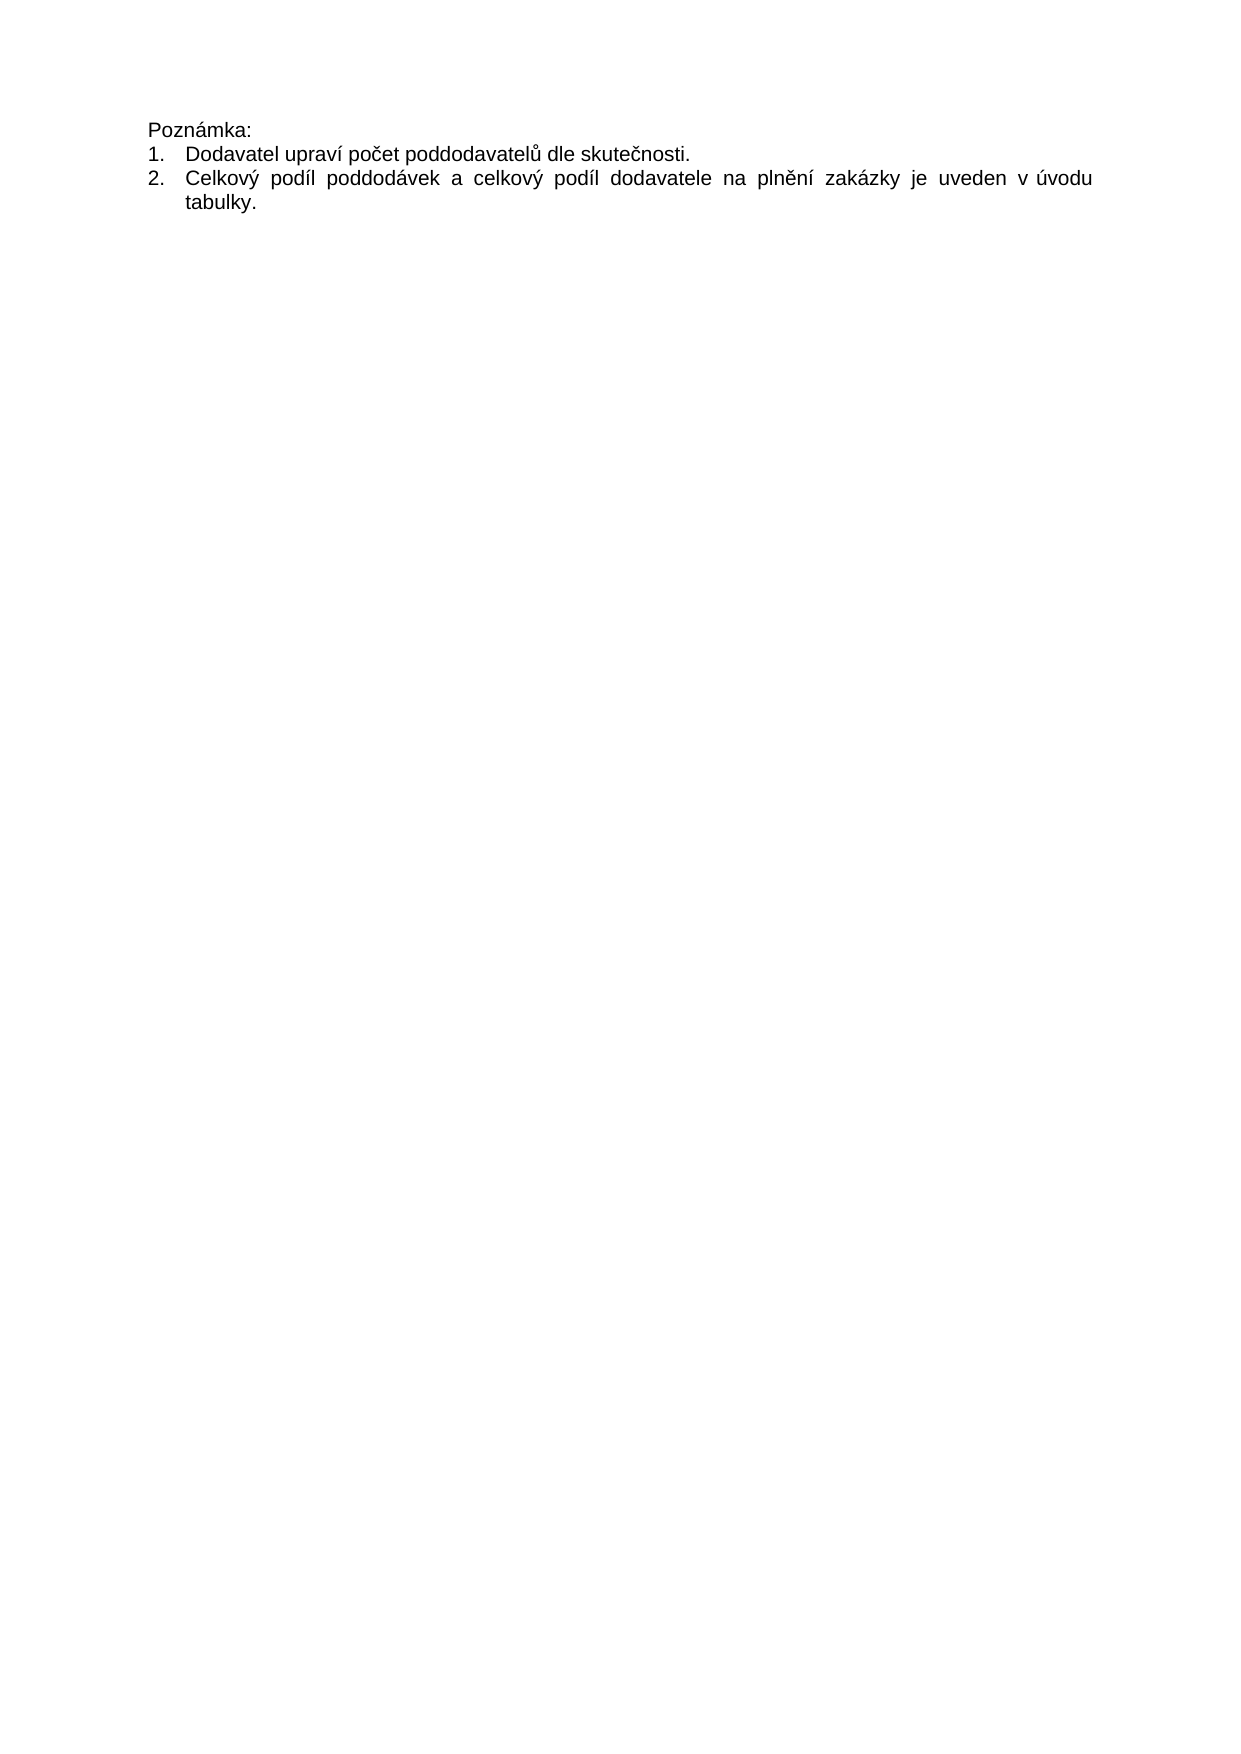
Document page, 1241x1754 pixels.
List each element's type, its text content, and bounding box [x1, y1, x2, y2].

list Celkový podíl poddodávek a celkový podíl dodavatele na plnění zakázky je uveden v úvodu tabulky. [148, 166, 1092, 214]
text Poznámka: [148, 118, 1092, 142]
list Dodavatel upraví počet poddodavatelů dle skutečnosti. [148, 142, 1092, 166]
